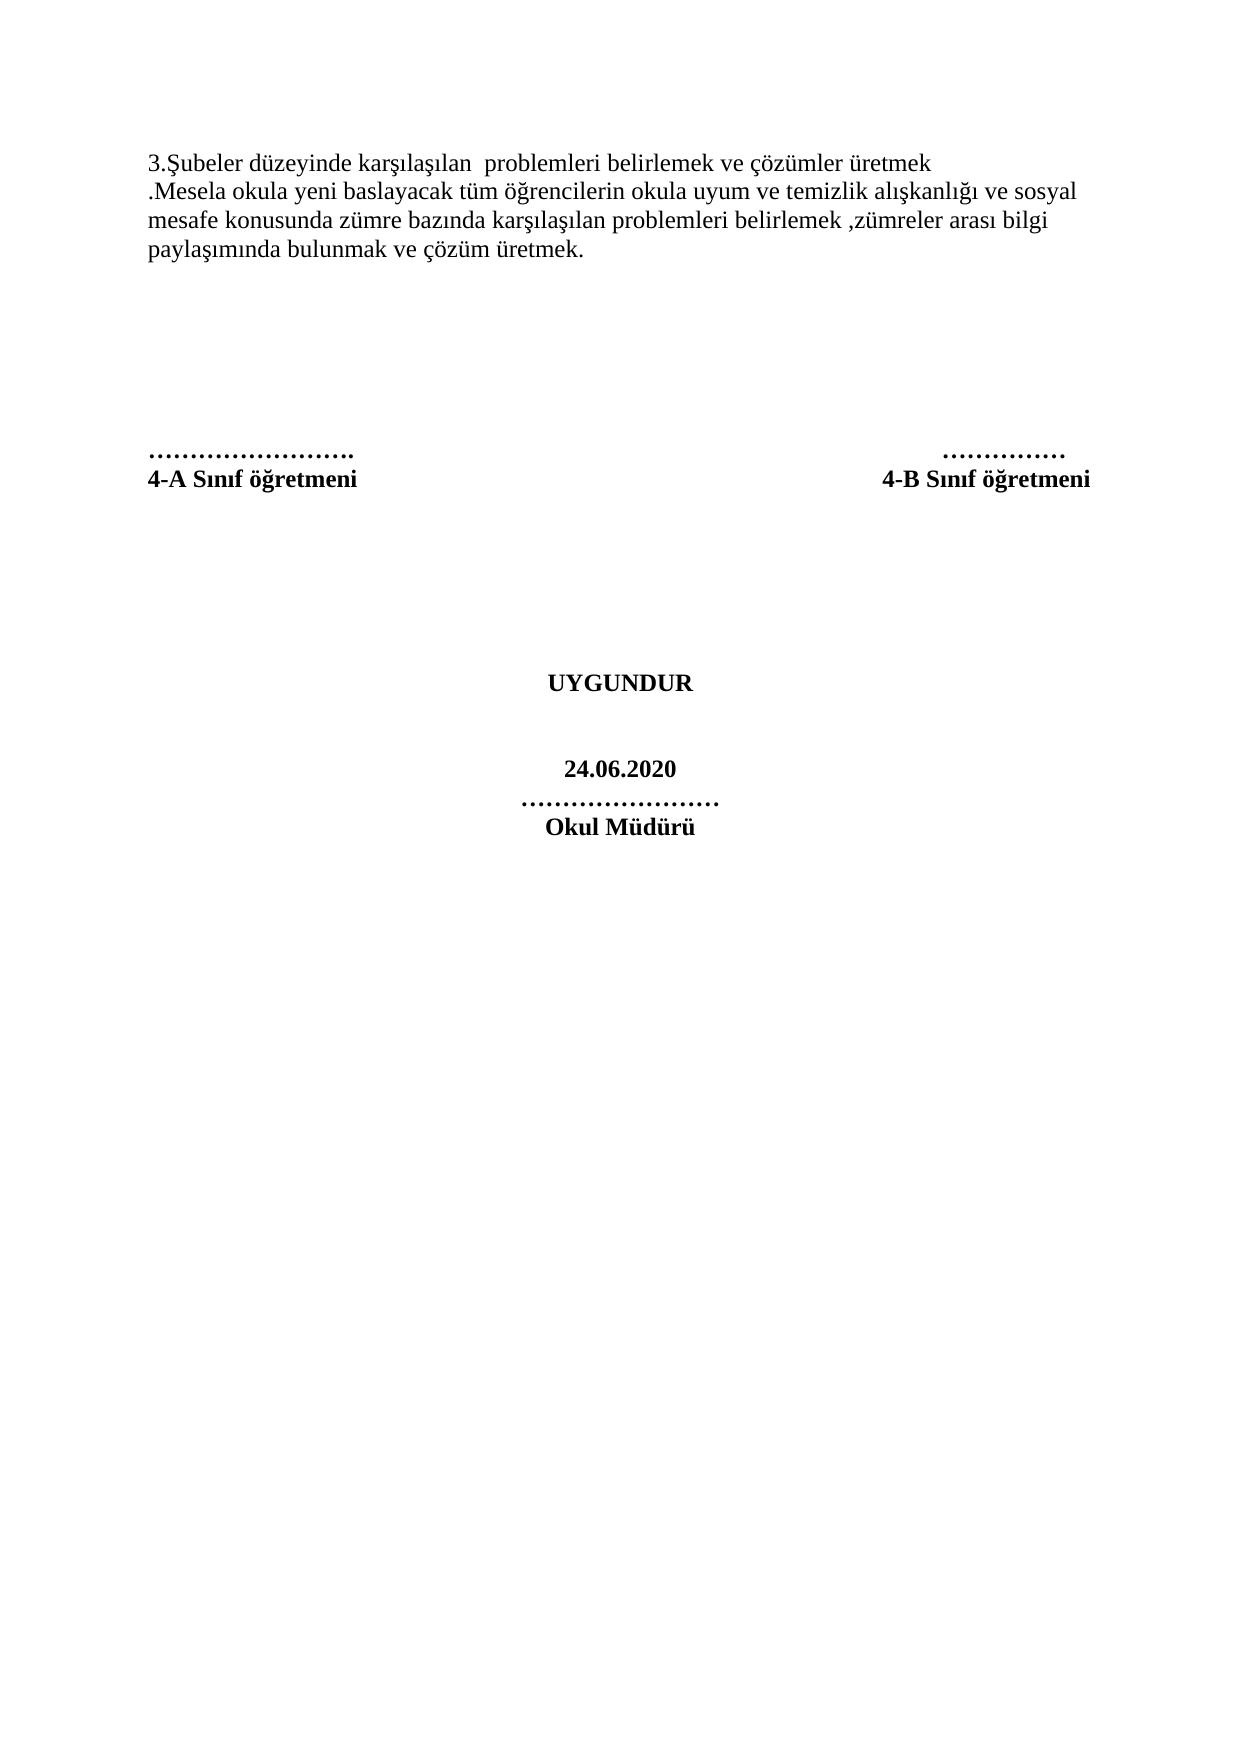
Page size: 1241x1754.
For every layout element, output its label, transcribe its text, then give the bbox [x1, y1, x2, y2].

text Okul Müdürü [148, 812, 1093, 840]
text 4-A Sınıf öğretmeni 4-B Sınıf öğretmeni [148, 464, 1093, 493]
text 3.Şubeler düzeyinde karşılaşılan problemleri belirlemek ve çözümler üretmek [148, 148, 1093, 176]
text ……………………. …………… [148, 435, 1093, 464]
text .Mesela okula yeni baslayacak tüm öğrencilerin okula uyum ve temizlik alışkanlığı ve sosyal mesafe konusunda zümre bazında karşılaşılan problemleri belirlemek ,zümreler arası bilgi paylaşımında bulunmak ve çözüm üretmek. [148, 176, 1093, 263]
text UYGUNDUR [148, 668, 1093, 697]
text …………………… [148, 783, 1093, 812]
text 24.06.2020 [148, 754, 1093, 783]
